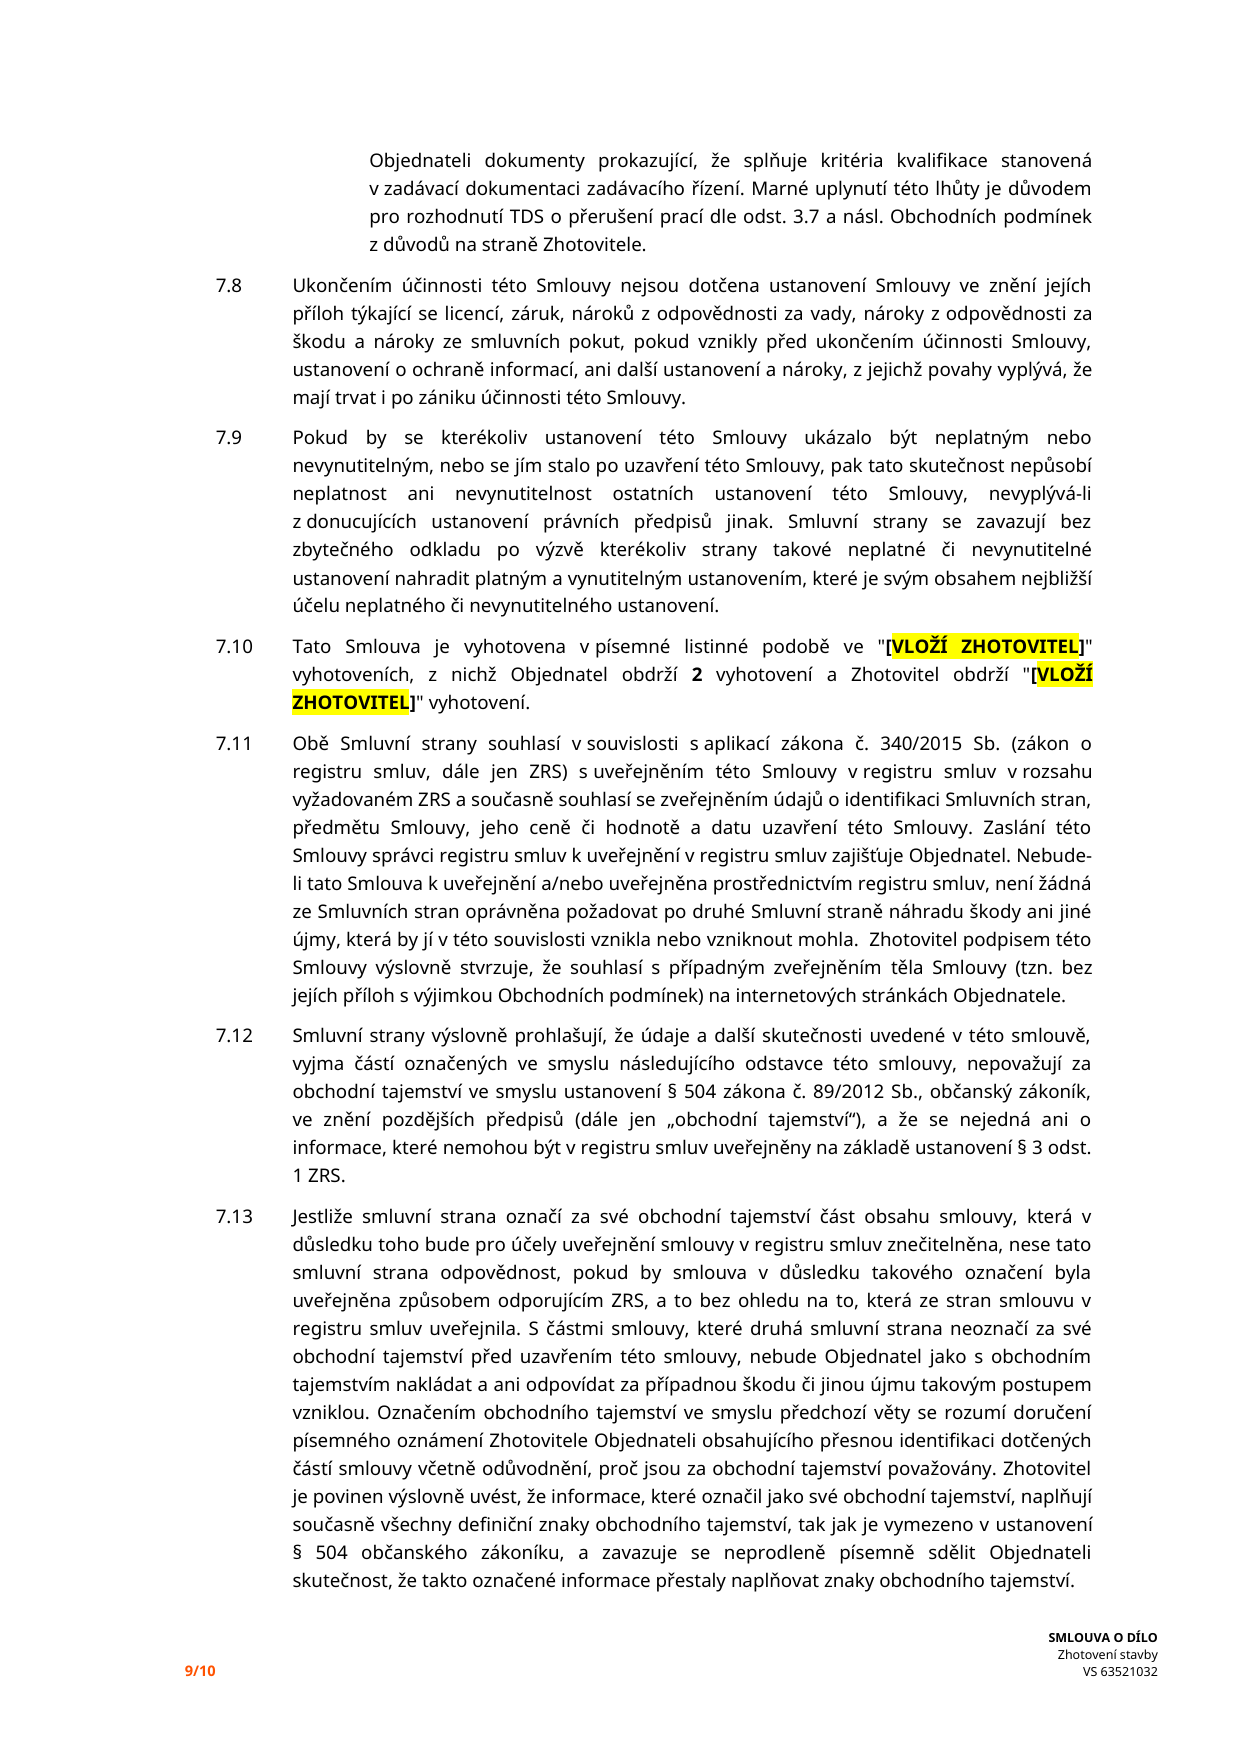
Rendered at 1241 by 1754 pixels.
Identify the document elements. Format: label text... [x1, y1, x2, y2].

text Obě Smluvní strany souhlasí v souvislosti s aplikací zákona č. 340/2015 Sb. (zákon o registru smluv, dále jen ZRS) s uveřejněním této Smlouvy v registru smluv v rozsahu vyžadovaném ZRS a současně souhlasí se zveřejněním údajů o identifikaci Smluvních stran, předmětu Smlouvy, jeho ceně či hodnotě a datu uzavření této Smlouvy. Zaslání této Smlouvy správci registru smluv k uveřejnění v registru smluv zajišťuje Objednatel. Nebude-li tato Smlouva k uveřejnění a/nebo uveřejněna prostřednictvím registru smluv, není žádná ze Smluvních stran oprávněna požadovat po druhé Smluvní straně náhradu škody ani jiné újmy, která by jí v této souvislosti vznikla nebo vzniknout mohla. Zhotovitel podpisem této Smlouvy výslovně stvrzuje, že souhlasí s případným zveřejněním těla Smlouvy (tzn. bez jejích příloh s výjimkou Obchodních podmínek) na internetových stránkách Objednatele. [216, 730, 1093, 1008]
text Tato Smlouva je vyhotovena v písemné listinné podobě ve "[VLOŽÍ ZHOTOVITEL]" vyhotoveních, z nichž Objednatel obdrží 2 vyhotovení a Zhotovitel obdrží "[VLOŽÍ ZHOTOVITEL]" vyhotovení. [216, 633, 1093, 715]
text Pokud by se kterékoliv ustanovení této Smlouvy ukázalo být neplatným nebo nevynutitelným, nebo se jím stalo po uzavření této Smlouvy, pak tato skutečnost nepůsobí neplatnost ani nevynutitelnost ostatních ustanovení této Smlouvy, nevyplývá-li z donucujících ustanovení právních předpisů jinak. Smluvní strany se zavazují bez zbytečného odkladu po výzvě kterékoliv strany takové neplatné či nevynutitelné ustanovení nahradit platným a vynutitelným ustanovením, které je svým obsahem nejbližší účelu neplatného či nevynutitelného ustanovení. [216, 425, 1093, 618]
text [292, 147, 1093, 257]
text Smluvní strany výslovně prohlašují, že údaje a další skutečnosti uvedené v této smlouvě, vyjma částí označených ve smyslu následujícího odstavce této smlouvy, nepovažují za obchodní tajemství ve smyslu ustanovení § 504 zákona č. 89/2012 Sb., občanský zákoník, ve znění pozdějších předpisů (dále jen „obchodní tajemství“), a že se nejedná ani o informace, které nemohou být v registru smluv uveřejněny na základě ustanovení § 3 odst. 1 ZRS. [216, 1023, 1093, 1188]
text Jestliže smluvní strana označí za své obchodní tajemství část obsahu smlouvy, která v důsledku toho bude pro účely uveřejnění smlouvy v registru smluv znečitelněna, nese tato smluvní strana odpovědnost, pokud by smlouva v důsledku takového označení byla uveřejněna způsobem odporujícím ZRS, a to bez ohledu na to, která ze stran smlouvu v registru smluv uveřejnila. S částmi smlouvy, které druhá smluvní strana neoznačí za své obchodní tajemství před uzavřením této smlouvy, nebude Objednatel jako s obchodním tajemstvím nakládat a ani odpovídat za případnou škodu či jinou újmu takovým postupem vzniklou. Označením obchodního tajemství ve smyslu předchozí věty se rozumí doručení písemného oznámení Zhotovitele Objednateli obsahujícího přesnou identifikaci dotčených částí smlouvy včetně odůvodnění, proč jsou za obchodní tajemství považovány. Zhotovitel je povinen výslovně uvést, že informace, které označil jako své obchodní tajemství, naplňují současně všechny definiční znaky obchodního tajemství, tak jak je vymezeno v ustanovení § 504 občanského zákoníku, a zavazuje se neprodleně písemně sdělit Objednateli skutečnost, že takto označené informace přestaly naplňovat znaky obchodního tajemství. [216, 1203, 1093, 1593]
text Ukončením účinnosti této Smlouvy nejsou dotčena ustanovení Smlouvy ve znění jejích příloh týkající se licencí, záruk, nároků z odpovědnosti za vady, nároky z odpovědnosti za škodu a nároky ze smluvních pokut, pokud vznikly před ukončením účinnosti Smlouvy, ustanovení o ochraně informací, ani další ustanovení a nároky, z jejichž povahy vyplývá, že mají trvat i po zániku účinnosti této Smlouvy. [216, 272, 1093, 410]
